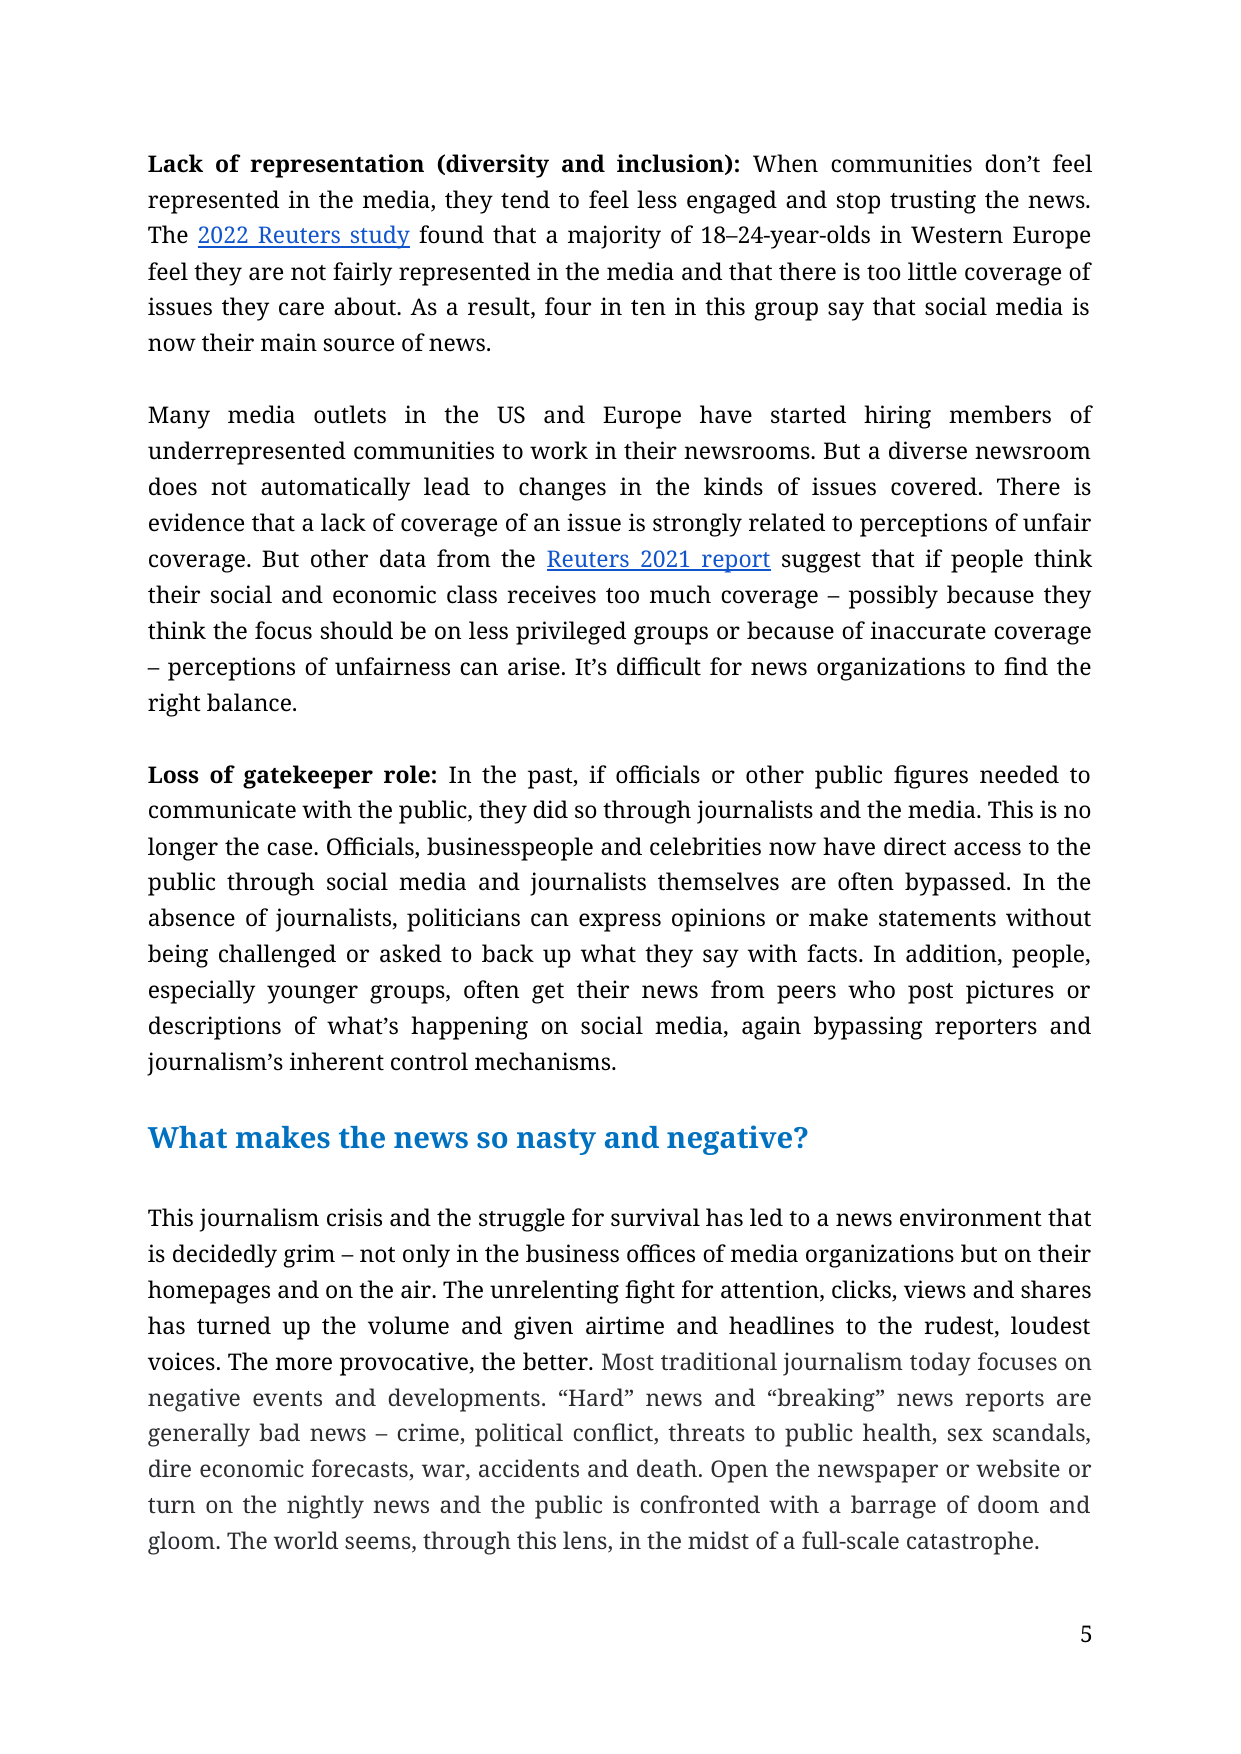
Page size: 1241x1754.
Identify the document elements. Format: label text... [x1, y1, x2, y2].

text Many media outlets in the US and Europe have started hiring members of underrepresented communities to work in their newsrooms. But a diverse newsroom does not automatically lead to changes in the kinds of issues covered. There is evidence that a lack of coverage of an issue is strongly related to perceptions of unfair coverage. But other data from the Reuters 2021 report suggest that if people think their social and economic class receives too much coverage – possibly because they think the focus should be on less privileged groups or because of inaccurate coverage – perceptions of unfairness can arise. It’s difficult for news organizations to find the right balance. [148, 399, 1093, 718]
text This journalism crisis and the struggle for survival has led to a news environment that is decidedly grim – not only in the business offices of media organizations but on their homepages and on the air. The unrelenting fight for attention, clicks, views and shares has turned up the volume and given airtime and headlines to the rudest, loudest voices. The more provocative, the better. Most traditional journalism today focuses on negative events and developments. “Hard” news and “breaking” news reports are generally bad news – crime, political conflict, threats to public health, sex scandals, dire economic forecasts, war, accidents and death. Open the newspaper or website or turn on the nightly news and the public is confronted with a barrage of doom and gloom. The world seems, through this lens, in the midst of a full-scale catastrophe. [148, 1202, 1093, 1556]
text Loss of gatekeeper role: In the past, if officials or other public figures needed to communicate with the public, they did so through journalists and the media. This is no longer the case. Officials, businesspeople and celebrities now have direct access to the public through social media and journalists themselves are often bypassed. In the absence of journalists, politicians can express opinions or make statements without being challenged or asked to back up what they say with facts. In addition, people, especially younger groups, often get their news from peers who post pictures or descriptions of what’s happening on social media, again bypassing reporters and journalism’s inherent control mechanisms. [148, 758, 1093, 1077]
text What makes the news so nasty and negative? [148, 1117, 1093, 1157]
text Lack of representation (diversity and inclusion): When communities don’t feel represented in the media, they tend to feel less engaged and stop trusting the news. The 2022 Reuters study found that a majority of 18–24-year-olds in Western Europe feel they are not fairly represented in the media and that there is too little coverage of issues they care about. As a result, four in ten in this group say that social media is now their main source of news. [148, 148, 1093, 358]
